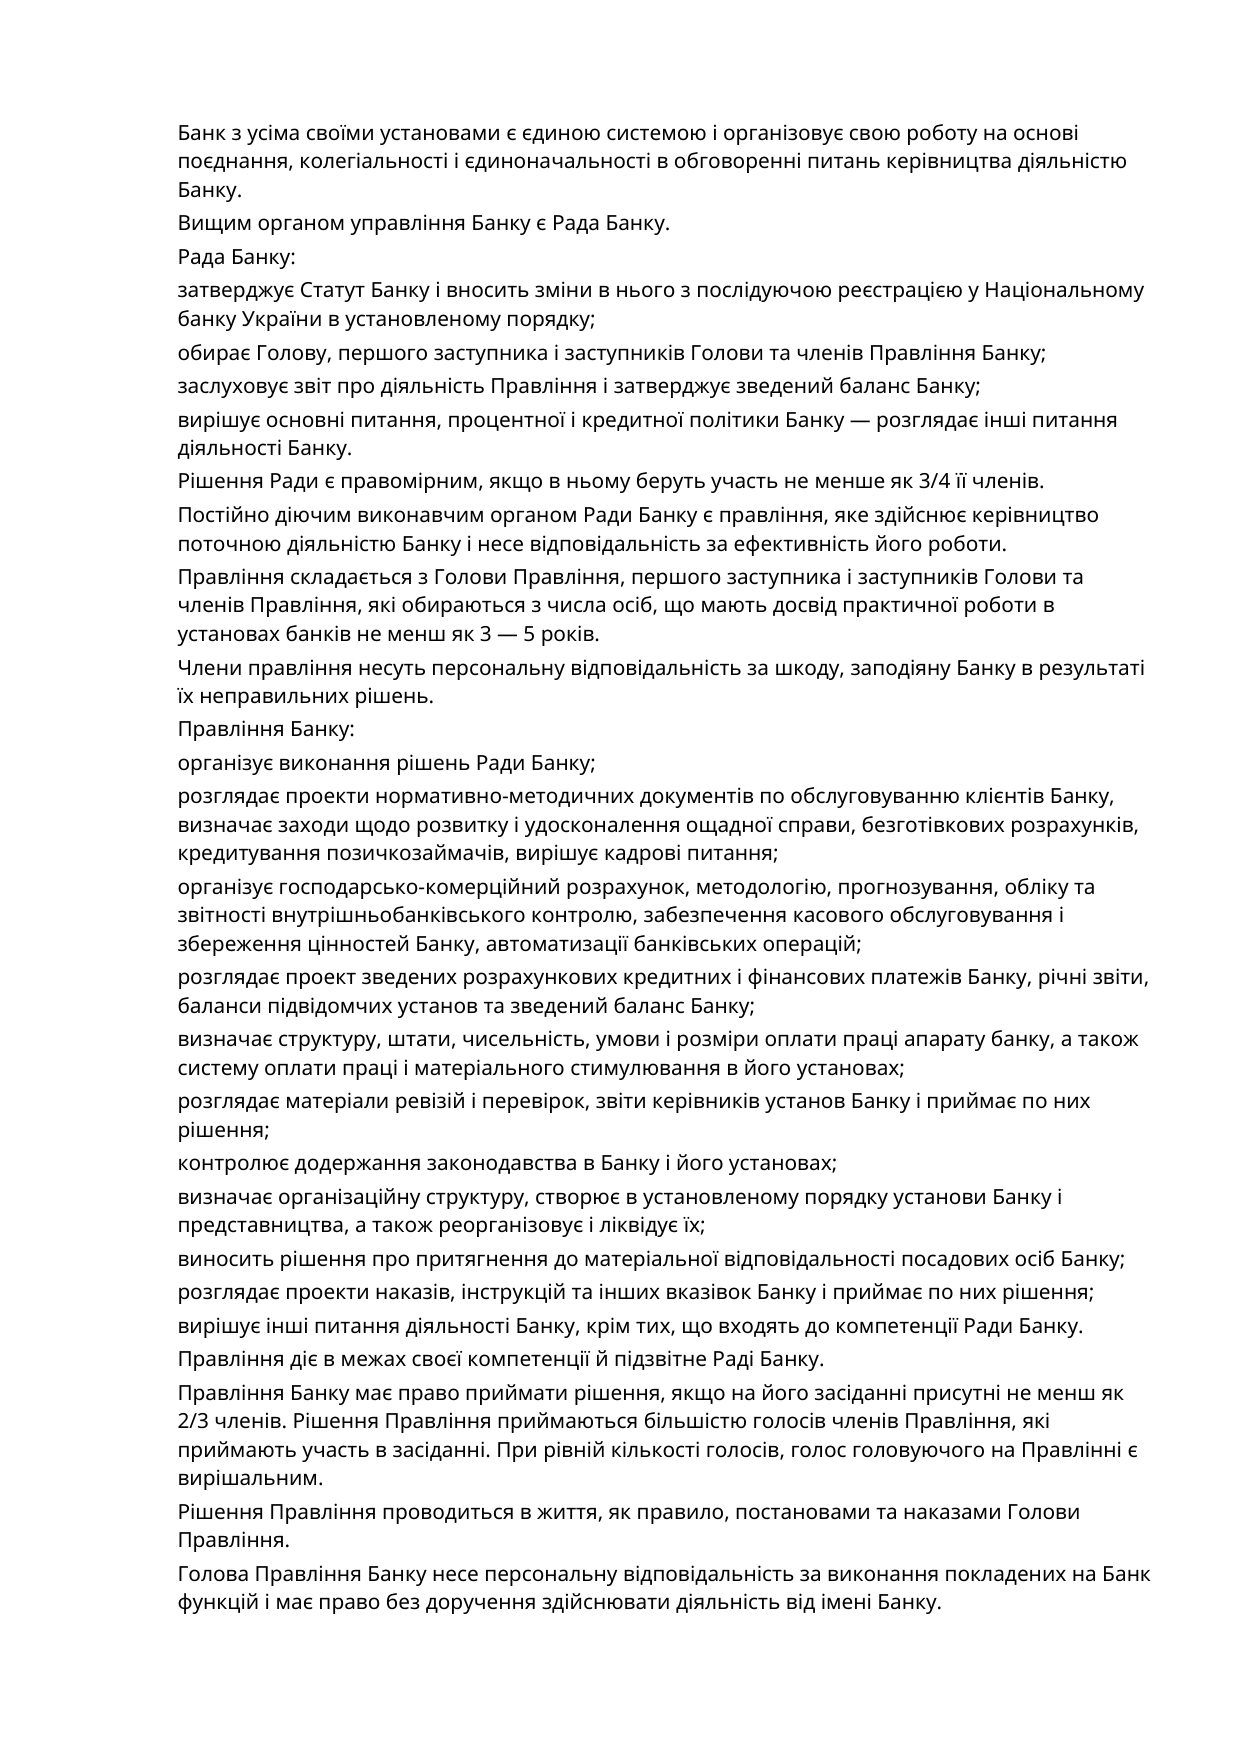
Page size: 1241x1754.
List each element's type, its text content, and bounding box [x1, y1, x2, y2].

text розглядає матеріали ревізій і перевірок, звіти керівників установ Банку і приймає по них рішення; [177, 1086, 1152, 1143]
text заслуховує звіт про діяльність Правління і затверджує зведений баланс Банку; [177, 371, 1152, 399]
text Банк з усіма своїми установами є єдиною системою і організовує свою роботу на основі поєднання, колегіальності і єдиноначальності в обговоренні питань керівництва діяльністю Банку. [177, 118, 1152, 203]
text Рішення Ради є правомірним, якщо в ньому беруть участь не менше як 3/4 її членів. [177, 467, 1152, 495]
text Вищим органом управління Банку є Рада Банку. [177, 208, 1152, 237]
text Правління діє в межах своєї компетенції й підзвітне Раді Банку. [177, 1344, 1152, 1373]
text обирає Голову, першого заступника і заступників Голови та членів Правління Банку; [177, 338, 1152, 366]
text Правління Банку має право приймати рішення, якщо на його засіданні присутні не менш як 2/3 членів. Рішення Правління приймаються більшістю голосів членів Правління, які приймають участь в засіданні. При рівній кількості голосів, голос головуючого на Правлінні є вирішальним. [177, 1378, 1152, 1492]
text Постійно діючим виконавчим органом Ради Банку є правління, яке здійснює керівництво поточною діяльністю Банку і несе відповідальність за ефективність його роботи. [177, 500, 1152, 557]
text виносить рішення про притягнення до матеріальної відповідальності посадових осіб Банку; [177, 1244, 1152, 1272]
text вирішує основні питання, процентної і кредитної політики Банку — розглядає інші питання діяльності Банку. [177, 405, 1152, 462]
text Правління складається з Голови Правління, першого заступника і заступників Голови та членів Правління, які обираються з числа осіб, що мають досвід практичної роботи в установах банків не менш як 3 — 5 років. [177, 562, 1152, 647]
text організує виконання рішень Ради Банку; [177, 748, 1152, 777]
text розглядає проекти наказів, інструкцій та інших вказівок Банку і приймає по них рішення; [177, 1277, 1152, 1306]
text Рада Банку: [177, 242, 1152, 271]
text Рішення Правління проводиться в життя, як правило, постановами та наказами Голови Правління. [177, 1497, 1152, 1554]
text організує господарсько-комерційний розрахунок, методологію, прогнозування, обліку та звітності внутрішньобанківського контролю, забезпечення касового обслуговування і збереження цінностей Банку, автоматизації банківських операцій; [177, 872, 1152, 957]
text Члени правління несуть персональну відповідальність за шкоду, заподіяну Банку в результаті їх неправильних рішень. [177, 653, 1152, 709]
text Голова Правління Банку несе персональну відповідальність за виконання покладених на Банк функцій і має право без доручення здійснювати діяльність від імені Банку. [177, 1559, 1152, 1616]
text визначає структуру, штати, чисельність, умови і розміри оплати праці апарату банку, а також систему оплати праці і матеріального стимулювання в його установах; [177, 1024, 1152, 1081]
text контролює додержання законодавства в Банку і його установах; [177, 1148, 1152, 1177]
text розглядає проекти нормативно-методичних документів по обслуговуванню клієнтів Банку, визначає заходи щодо розвитку і удосконалення ощадної справи, безготівкових розрахунків, кредитування позичкозаймачів, вирішує кадрові питання; [177, 782, 1152, 867]
text вирішує інші питання діяльності Банку, крім тих, що входять до компетенції Ради Банку. [177, 1311, 1152, 1339]
text визначає організаційну структуру, створює в установленому порядку установи Банку і представництва, а також реорганізовує і ліквідує їх; [177, 1182, 1152, 1239]
text Правління Банку: [177, 714, 1152, 743]
text розглядає проект зведених розрахункових кредитних і фінансових платежів Банку, річні звіти, баланси підвідомчих установ та зведений баланс Банку; [177, 962, 1152, 1019]
text затверджує Статут Банку і вносить зміни в нього з послідуючою реєстрацією у Національному банку України в установленому порядку; [177, 276, 1152, 332]
